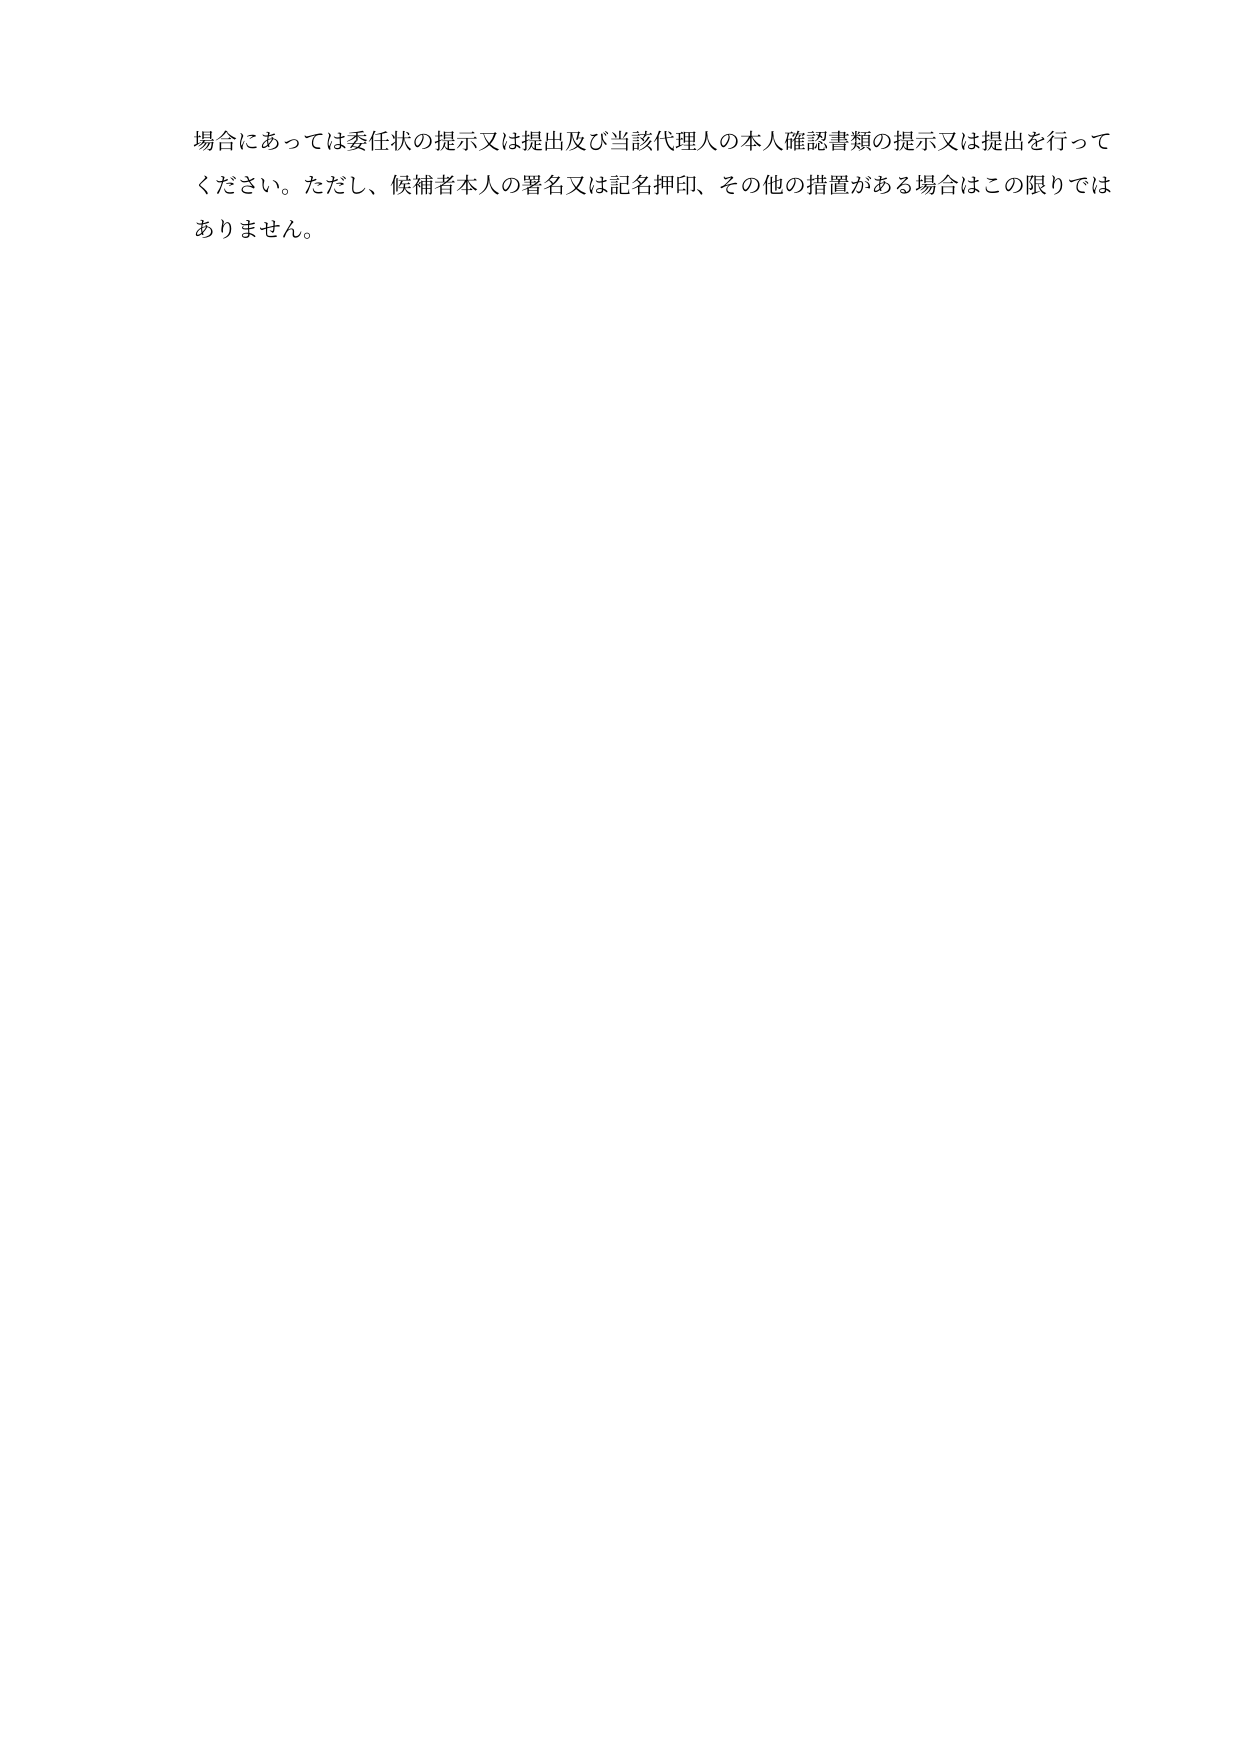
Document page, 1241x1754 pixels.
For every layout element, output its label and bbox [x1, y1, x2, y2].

text [128, 118, 1112, 250]
